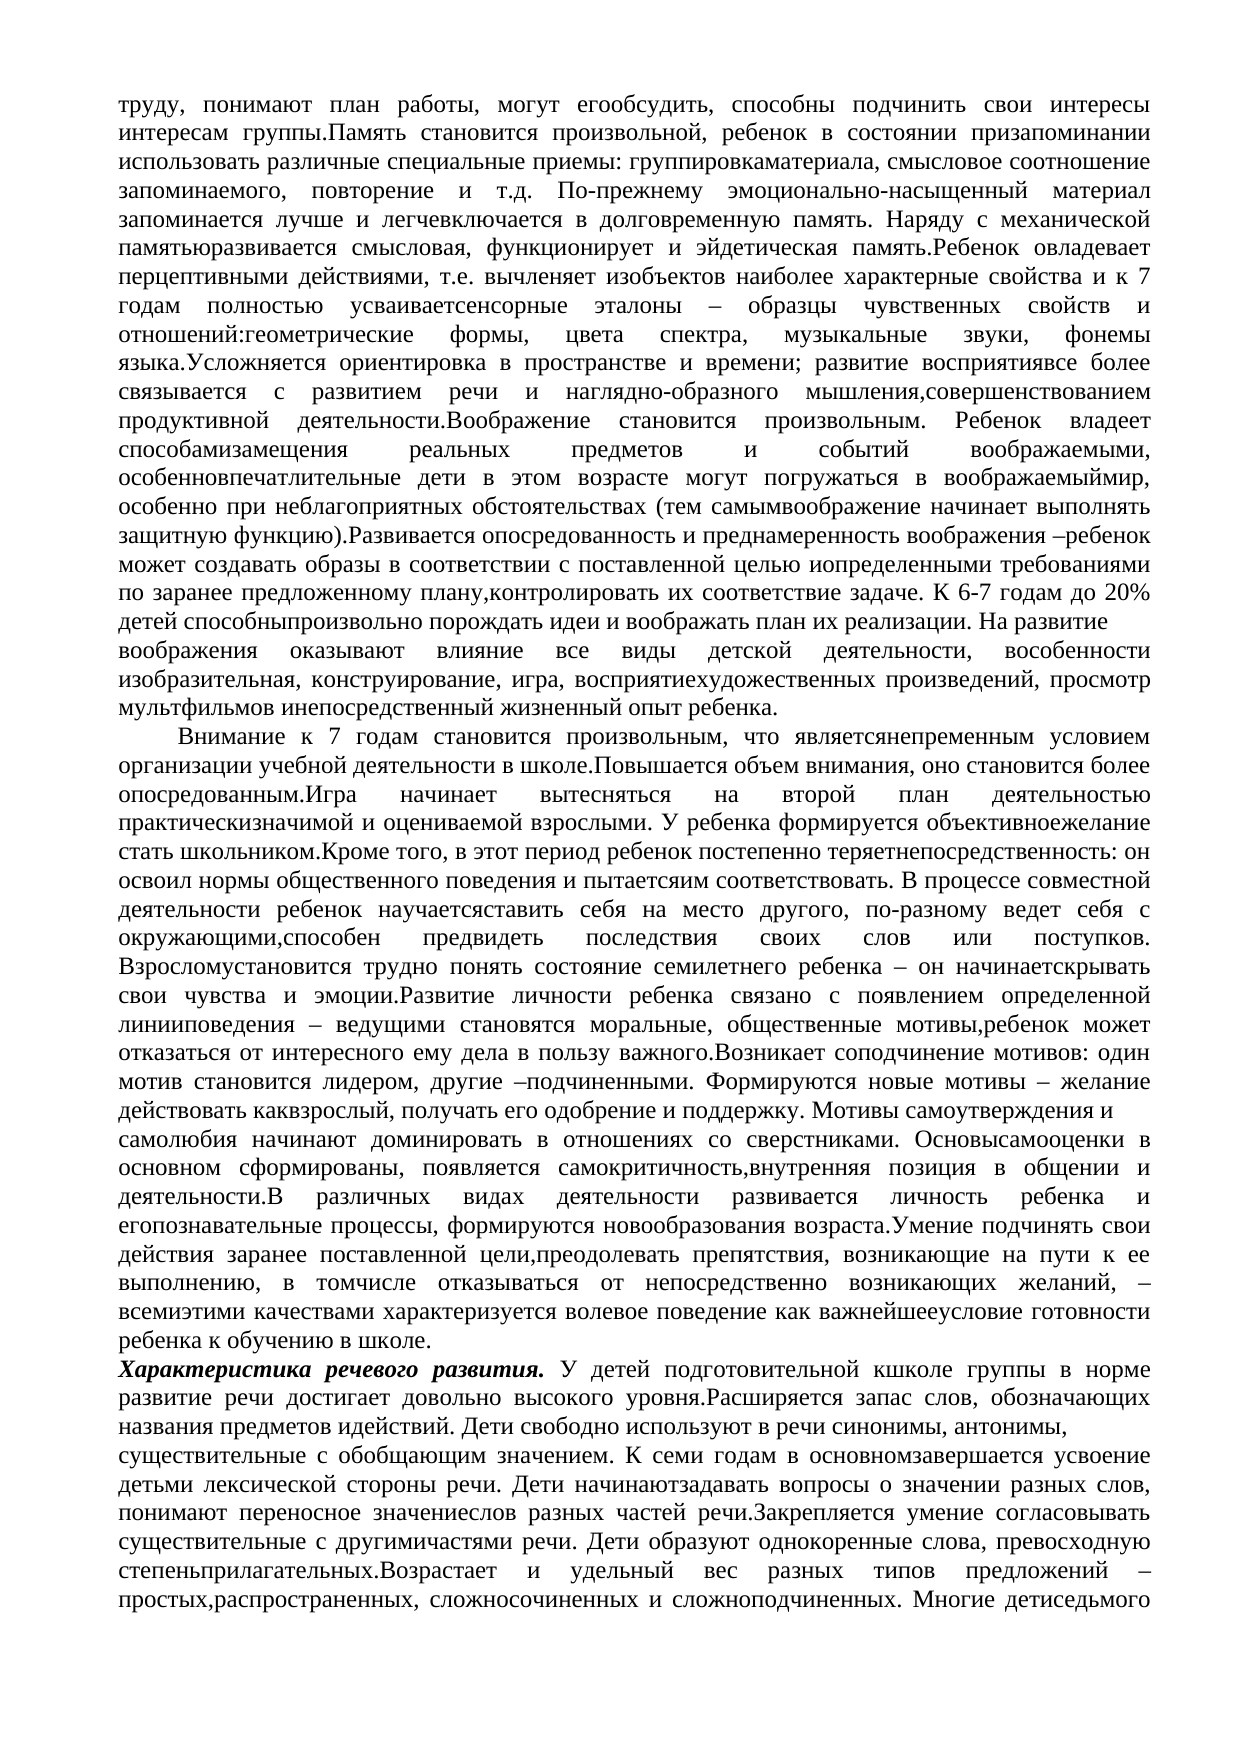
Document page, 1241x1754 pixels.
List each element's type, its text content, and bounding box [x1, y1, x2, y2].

text воображения оказывают влияние все виды детской деятельности, вособенности изобразительная, конструирование, игра, восприятиехудожественных произведений, просмотр мультфильмов инепосредственный жизненный опыт ребенка. [118, 635, 1152, 721]
text Внимание к 7 годам становится произвольным, что являетсянепременным условием организации учебной деятельности в школе.Повышается объем внимания, оно становится более опосредованным.Игра начинает вытесняться на второй план деятельностью практическизначимой и оцениваемой взрослыми. У ребенка формируется объективноежелание стать школьником.Кроме того, в этот период ребенок постепенно теряетнепосредственность: он освоил нормы общественного поведения и пытаетсяим соответствовать. В процессе совместной деятельности ребенок научаетсяставить себя на место другого, по-разному ведет себя с окружающими,способен предвидеть последствия своих слов или поступков. Взросломустановится трудно понять состояние семилетнего ребенка – он начинаетскрывать свои чувства и эмоции.Развитие личности ребенка связано с появлением определенной линииповедения – ведущими становятся моральные, общественные мотивы,ребенок может отказаться от интересного ему дела в пользу важного.Возникает соподчинение мотивов: один мотив становится лидером, другие –подчиненными. Формируются новые мотивы – желание действовать каквзрослый, получать его одобрение и поддержку. Мотивы самоутверждения и [118, 721, 1152, 1124]
text самолюбия начинают доминировать в отношениях со сверстниками. Основысамооценки в основном сформированы, появляется самокритичность,внутренняя позиция в общении и деятельности.В различных видах деятельности развивается личность ребенка и егопознавательные процессы, формируются новообразования возраста.Умение подчинять свои действия заранее поставленной цели,преодолевать препятствия, возникающие на пути к ее выполнению, в томчисле отказываться от непосредственно возникающих желаний, – всемиэтими качествами характеризуется волевое поведение как важнейшееусловие готовности ребенка к обучению в школе. [118, 1124, 1152, 1354]
text Характеристика речевого развития. У детей подготовительной кшколе группы в норме развитие речи достигает довольно высокого уровня.Расширяется запас слов, обозначающих названия предметов идействий. Дети свободно используют в речи синонимы, антонимы, [118, 1354, 1152, 1440]
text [118, 89, 1152, 635]
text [118, 1440, 1152, 1612]
